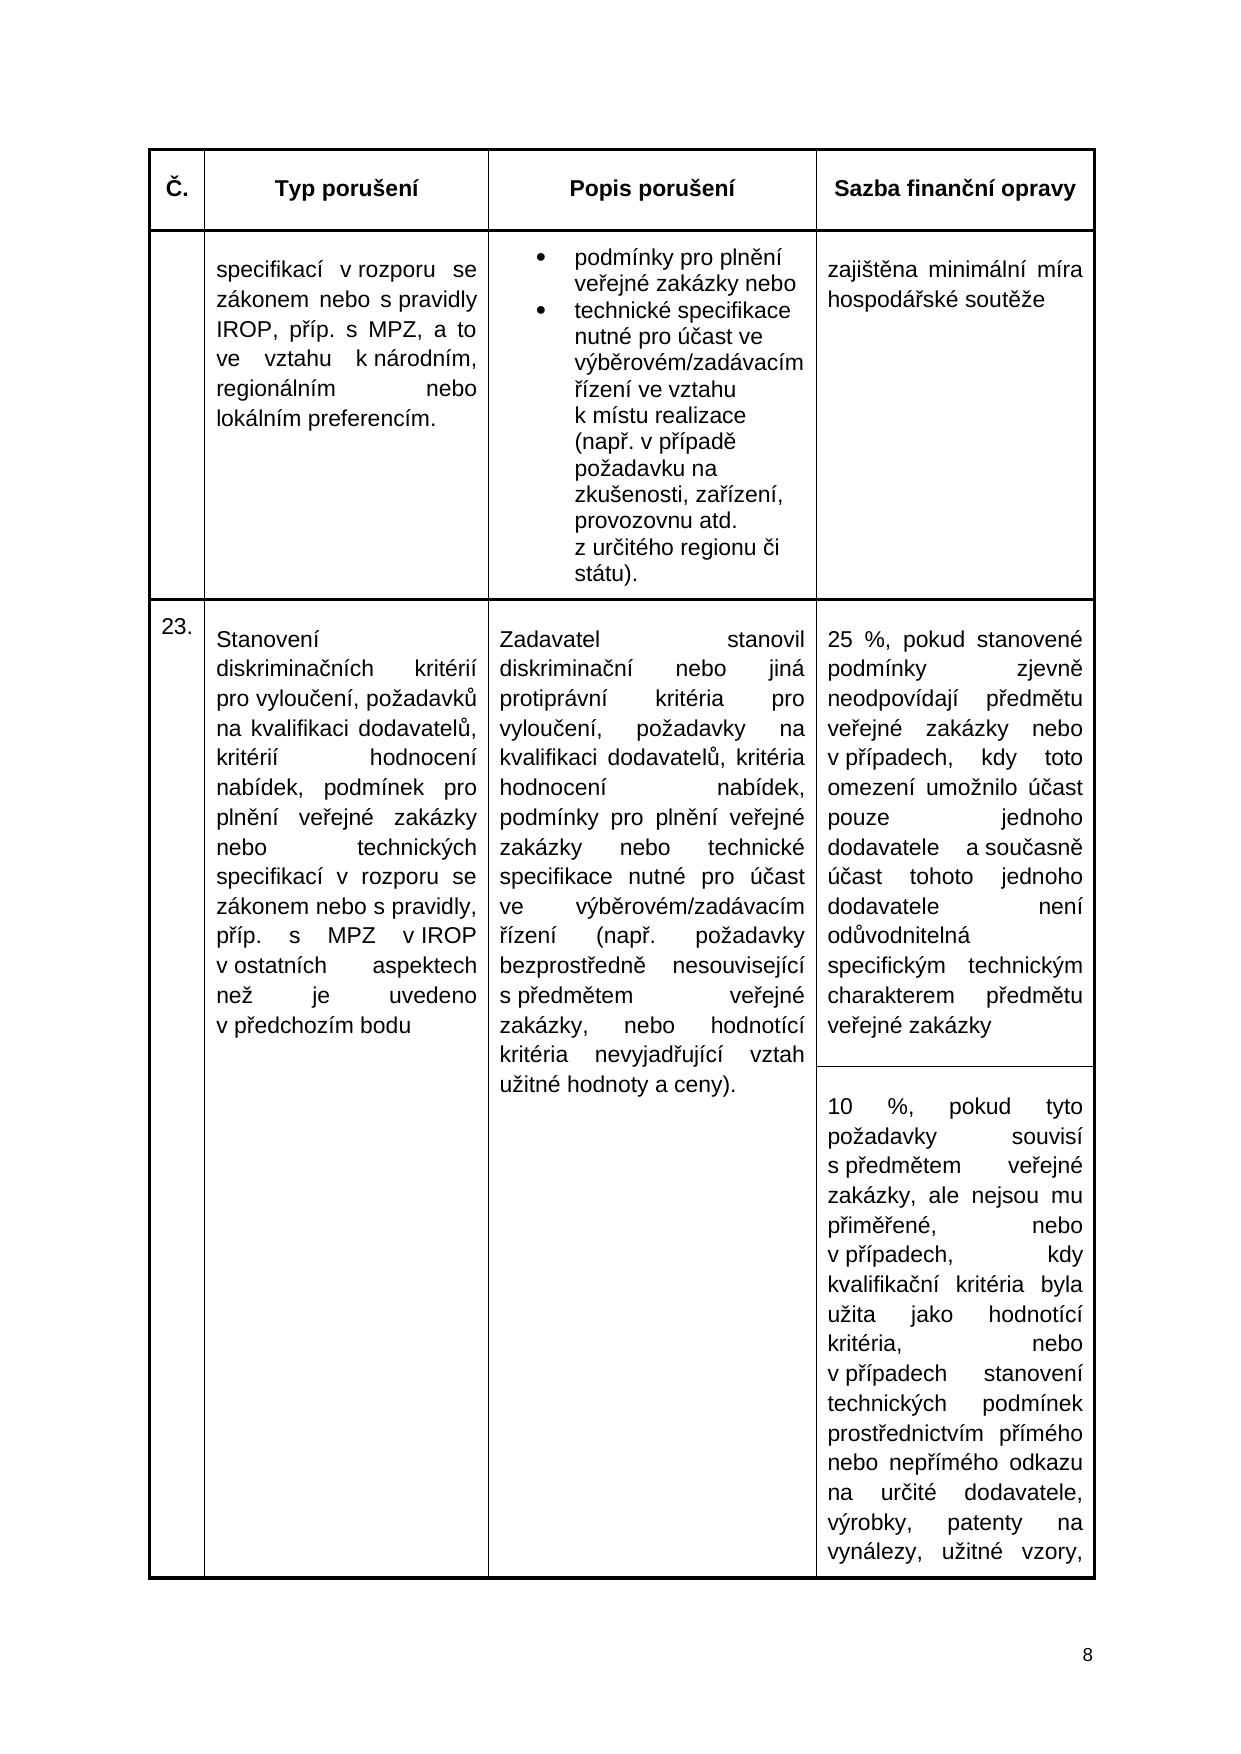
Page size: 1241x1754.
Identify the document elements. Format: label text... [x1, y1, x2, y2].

table_cell Stanovení diskriminačních kritérií pro vyloučení, požadavků na kvalifikaci dodavatelů, kritérií hodnocení nabídek, podmínek pro plnění veřejné zakázky nebo technických specifikací v rozporu se zákonem nebo s pravidly, příp. s MPZ v IROP v ostatních aspektech než je uvedeno v předchozím bodu [205, 601, 488, 1576]
table_cell Zadavatel stanovil diskriminační nebo jiná protiprávní kritéria pro vyloučení, požadavky na kvalifikaci dodavatelů, kritéria hodnocení nabídek, podmínky pro plnění veřejné zakázky nebo technické specifikace nutné pro účast ve výběrovém/zadávacím řízení (např. požadavky bezprostředně nesouvisející s předmětem veřejné zakázky, nebo hodnotící kritéria nevyjadřující vztah užitné hodnoty a ceny). [489, 601, 816, 1576]
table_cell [817, 232, 1093, 598]
table_header Typ porušení [205, 151, 488, 229]
table_header Popis porušení [489, 151, 816, 229]
table_header Sazba finanční opravy [817, 151, 1093, 229]
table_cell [817, 1067, 1093, 1576]
table_cell 25 %, pokud stanovené podmínky zjevně neodpovídají předmětu veřejné zakázky nebo v případech, kdy toto omezení umožnilo účast pouze jednoho dodavatele a současně účast tohoto jednoho dodavatele není odůvodnitelná specifickým technickým charakterem předmětu veřejné zakázky [817, 601, 1093, 1066]
table_cell [151, 601, 204, 1576]
table_header Č. [151, 151, 204, 229]
